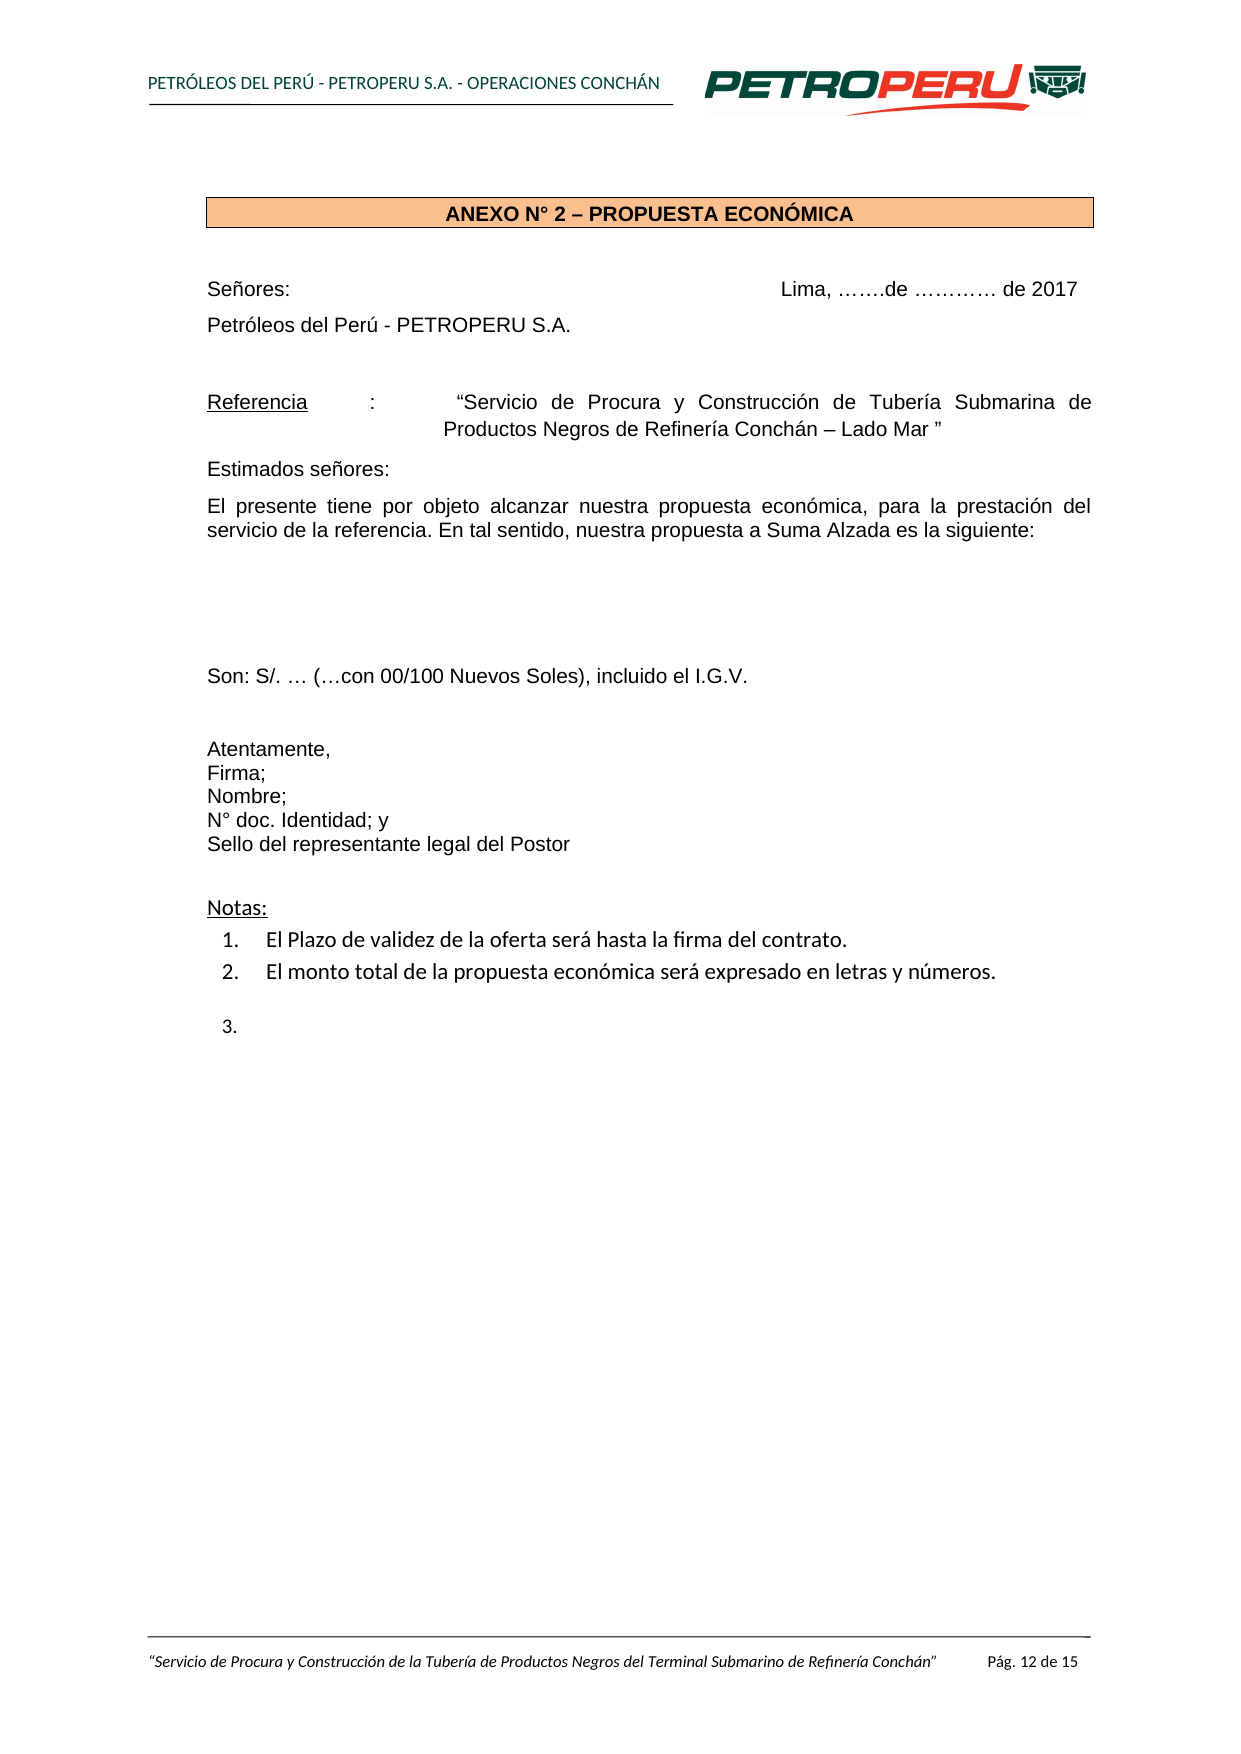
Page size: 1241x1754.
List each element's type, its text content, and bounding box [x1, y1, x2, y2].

text Atentamente, [207, 736, 1092, 760]
text Son: S/. … (…con 00/100 Nuevos Soles), incluido el I.G.V. [207, 663, 1092, 687]
text El presente tiene por objeto alcanzar nuestra propuesta económica, para la prestación del servicio de la referencia. En tal sentido, nuestra propuesta a Suma Alzada es la siguiente: [207, 494, 1092, 542]
text Firma; [207, 760, 1092, 784]
list El Plazo de validez de la oferta será hasta la firma del contrato. [222, 925, 1092, 953]
text Estimados señores: [207, 457, 1092, 481]
text Nombre; [207, 784, 1092, 808]
text ANEXO N° 2 – PROPUESTA ECONÓMICA [207, 198, 1093, 227]
text Petróleos del Perú - PETROPERU S.A. [207, 313, 1092, 337]
text N° doc. Identidad; y [207, 808, 1092, 832]
text Notas: [207, 893, 1092, 921]
picture [704, 64, 1086, 116]
list El monto total de la propuesta económica será expresado en letras y números. [222, 957, 1092, 985]
text Referencia : “Servicio de Procura y Construcción de Tubería Submarina de Productos Negros de Refinería Conchán – Lado Mar ” [207, 390, 1092, 441]
text Señores: Lima, …….de ………… de 2017 [207, 277, 1092, 301]
text Sello del representante legal del Postor [207, 832, 1092, 856]
